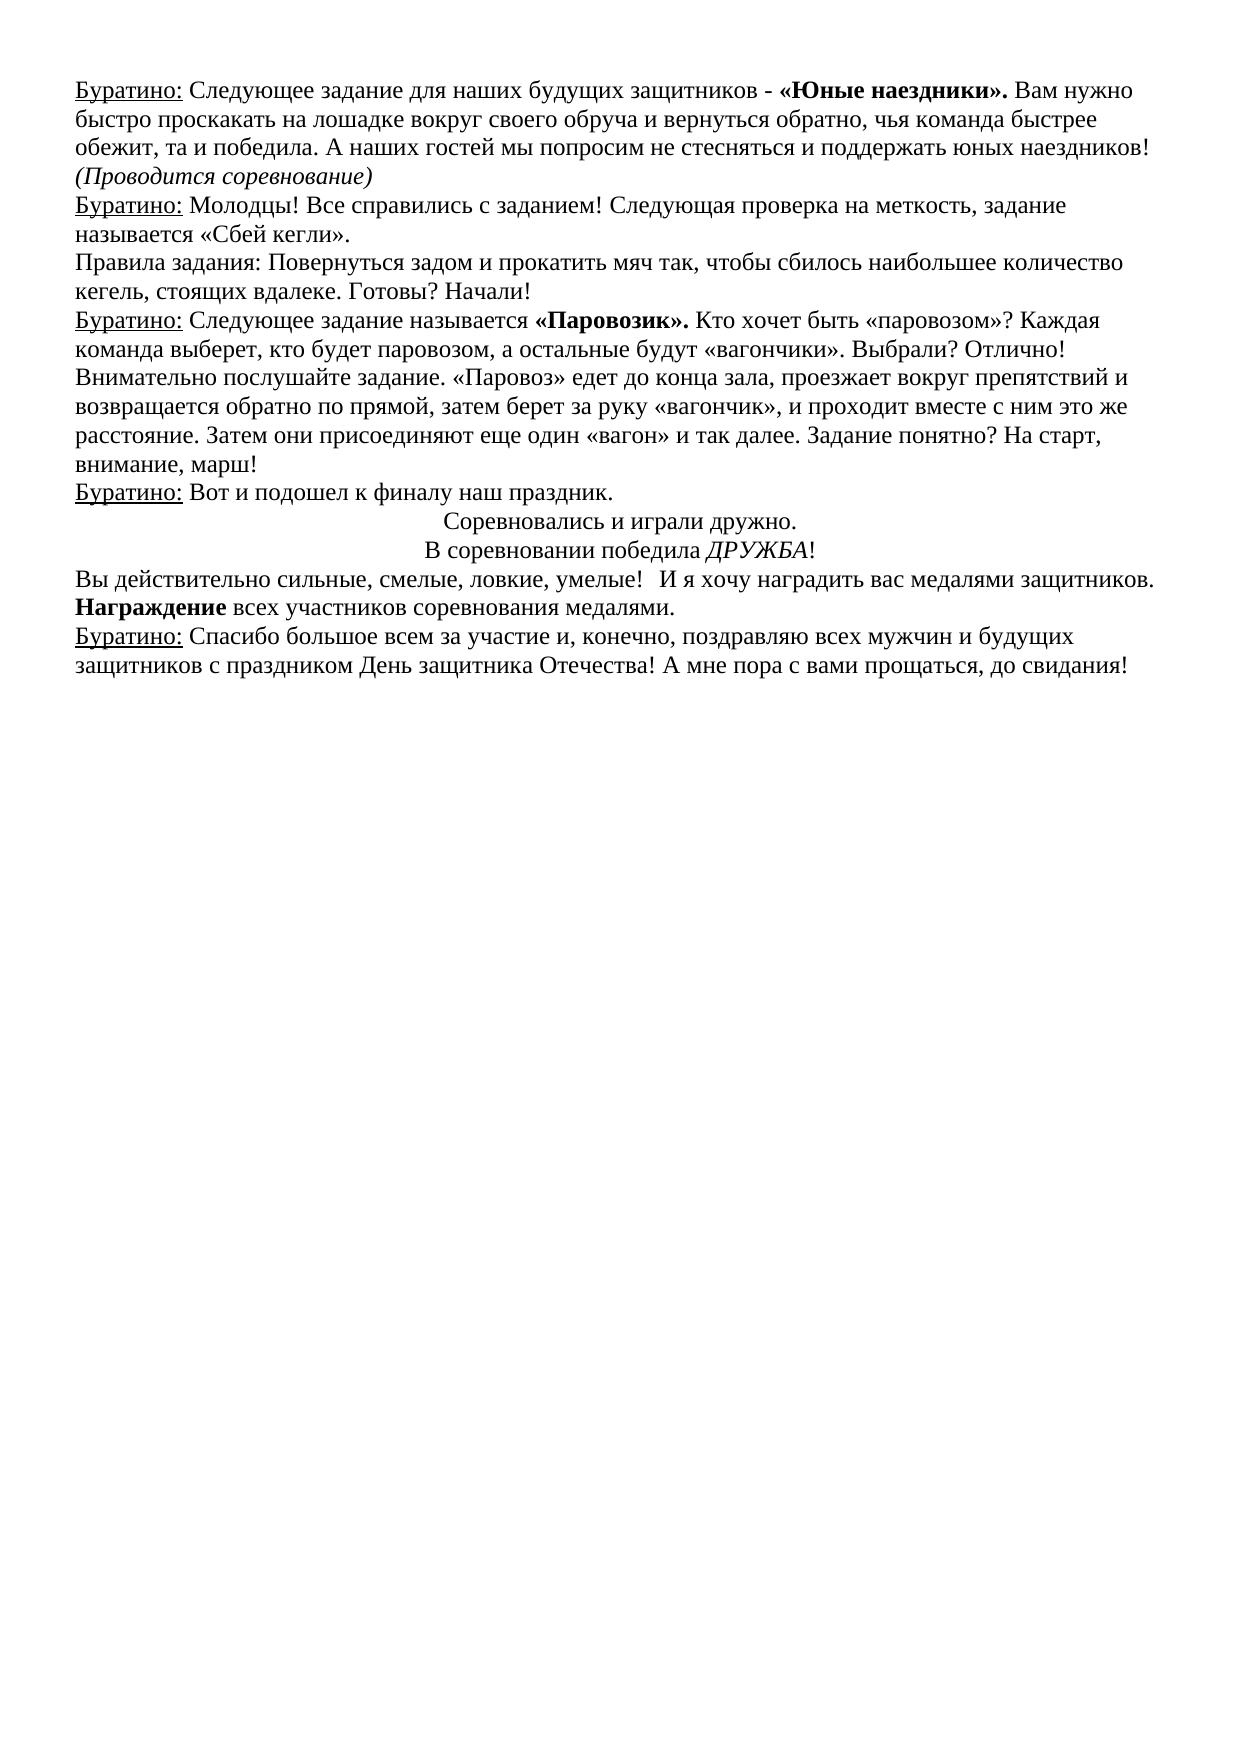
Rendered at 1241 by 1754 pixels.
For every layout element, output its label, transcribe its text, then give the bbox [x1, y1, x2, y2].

text Буратино: Следующее задание для наших будущих защитников - «Юные наездники». Вам нужно быстро проскакать на лошадке вокруг своего обруча и вернуться обратно, чья команда быстрее обежит, та и победила. А наших гостей мы попросим не стесняться и поддержать юных наездников! (Проводится соревнование) [75, 75, 1165, 190]
text Буратино: Молодцы! Все справились с заданием! Следующая проверка на меткость, задание называется «Сбей кегли». [75, 190, 1165, 247]
text Буратино: Спасибо большое всем за участие и, конечно, поздравляю всех мужчин и будущих защитников с праздником День защитника Отечества! А мне пора с вами прощаться, до свидания! [75, 621, 1165, 679]
text Буратино: Вот и подошел к финалу наш праздник. [75, 477, 1165, 506]
text Буратино: Следующее задание называется «Паровозик». Кто хочет быть «паровозом»? Каждая команда выберет, кто будет паровозом, а остальные будут «вагончики». Выбрали? Отлично! Внимательно послушайте задание. «Паровоз» едет до конца зала, проезжает вокруг препятствий и возвращается обратно по прямой, затем берет за руку «вагончик», и проходит вместе с ним это же расстояние. Затем они присоединяют еще один «вагон» и так далее. Задание понятно? На старт, внимание, марш! [75, 305, 1165, 477]
text Соревновались и играли дружно. [75, 506, 1165, 535]
text Вы действительно сильные, смелые, ловкие, умелые! И я хочу наградить вас медалями защитников. [75, 564, 1165, 592]
text Награждение всех участников соревнования медалями. [75, 592, 1165, 621]
text В соревновании победила ДРУЖБА! [75, 535, 1165, 564]
text Правила задания: Повернуться задом и прокатить мяч так, чтобы сбилось наибольшее количество кегель, стоящих вдалеке. Готовы? Начали! [75, 247, 1165, 305]
